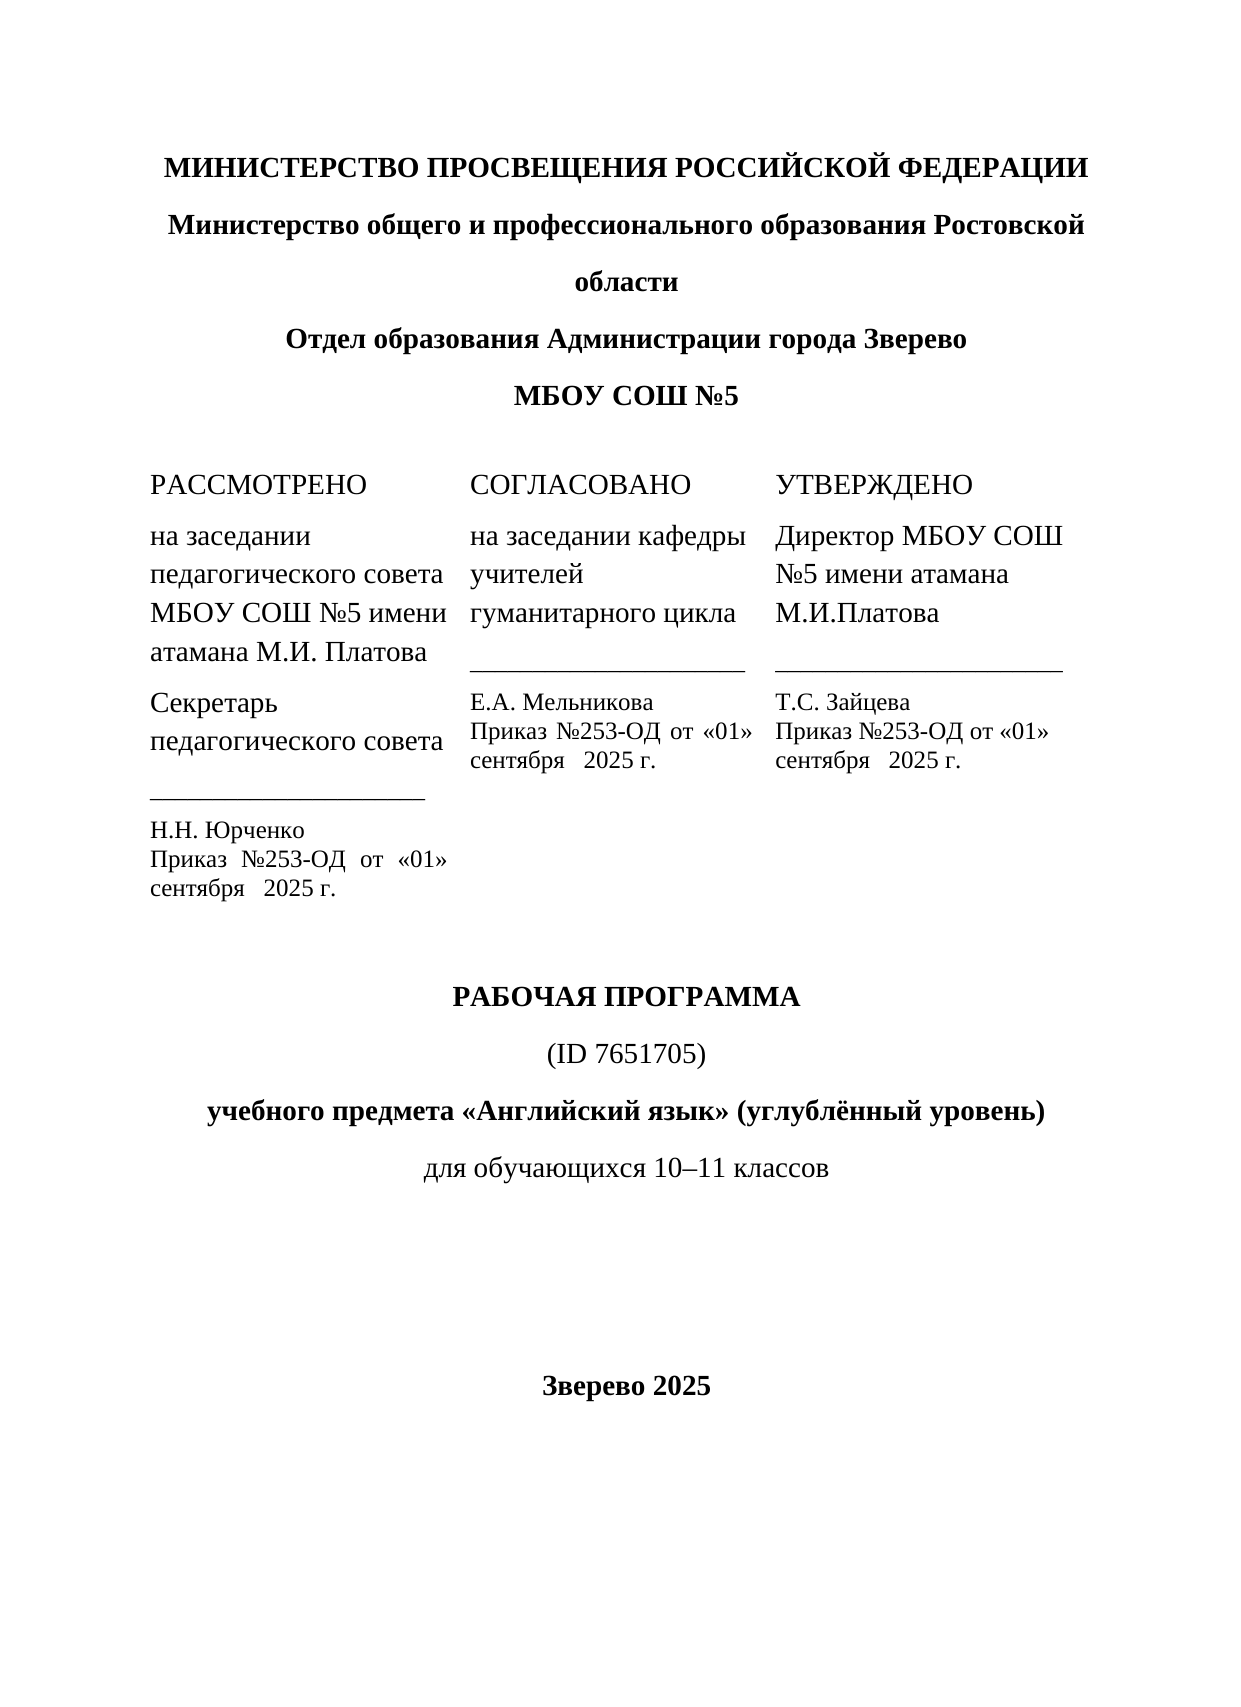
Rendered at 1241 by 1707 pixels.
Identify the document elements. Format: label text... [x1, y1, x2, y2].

text Министерство общего и профессионального образования Ростовской области [162, 207, 1090, 297]
table_header СОГЛАСОВАНО на заседании кафедры учителей гуманитарного цикла ______________________ Е.А. Мельникова Приказ №253-ОД от «01» сентября 2025 г. [459, 467, 764, 914]
table_header УТВЕРЖДЕНО Директор МБОУ СОШ №5 имени атамана М.И.Платова _______________________ Т.С. Зайцева Приказ №253-ОД от «01» сентября 2025 г. [764, 467, 1086, 914]
text МИНИСТЕРСТВО ПРОСВЕЩЕНИЯ РОССИЙСКОЙ ФЕДЕРАЦИИ [162, 150, 1090, 183]
text Отдел образования Администрации города Зверево [162, 321, 1090, 354]
text для обучающихся 10–11 классов [162, 1150, 1090, 1183]
text РАБОЧАЯ ПРОГРАММА [162, 979, 1090, 1012]
text Зверево 2025 [162, 1368, 1090, 1401]
table_header РАССМОТРЕНО на заседании педагогического совета МБОУ СОШ №5 имени атамана М.И. Платова Секретарь педагогического совета ______________________ Н.Н. Юрченко Приказ №253-ОД от «01» сентября 2025 г. [139, 467, 459, 914]
text учебного предмета «Английский язык» (углублённый уровень) [162, 1093, 1090, 1126]
text (ID 7651705) [162, 1036, 1090, 1069]
text МБОУ СОШ №5 [162, 378, 1090, 411]
